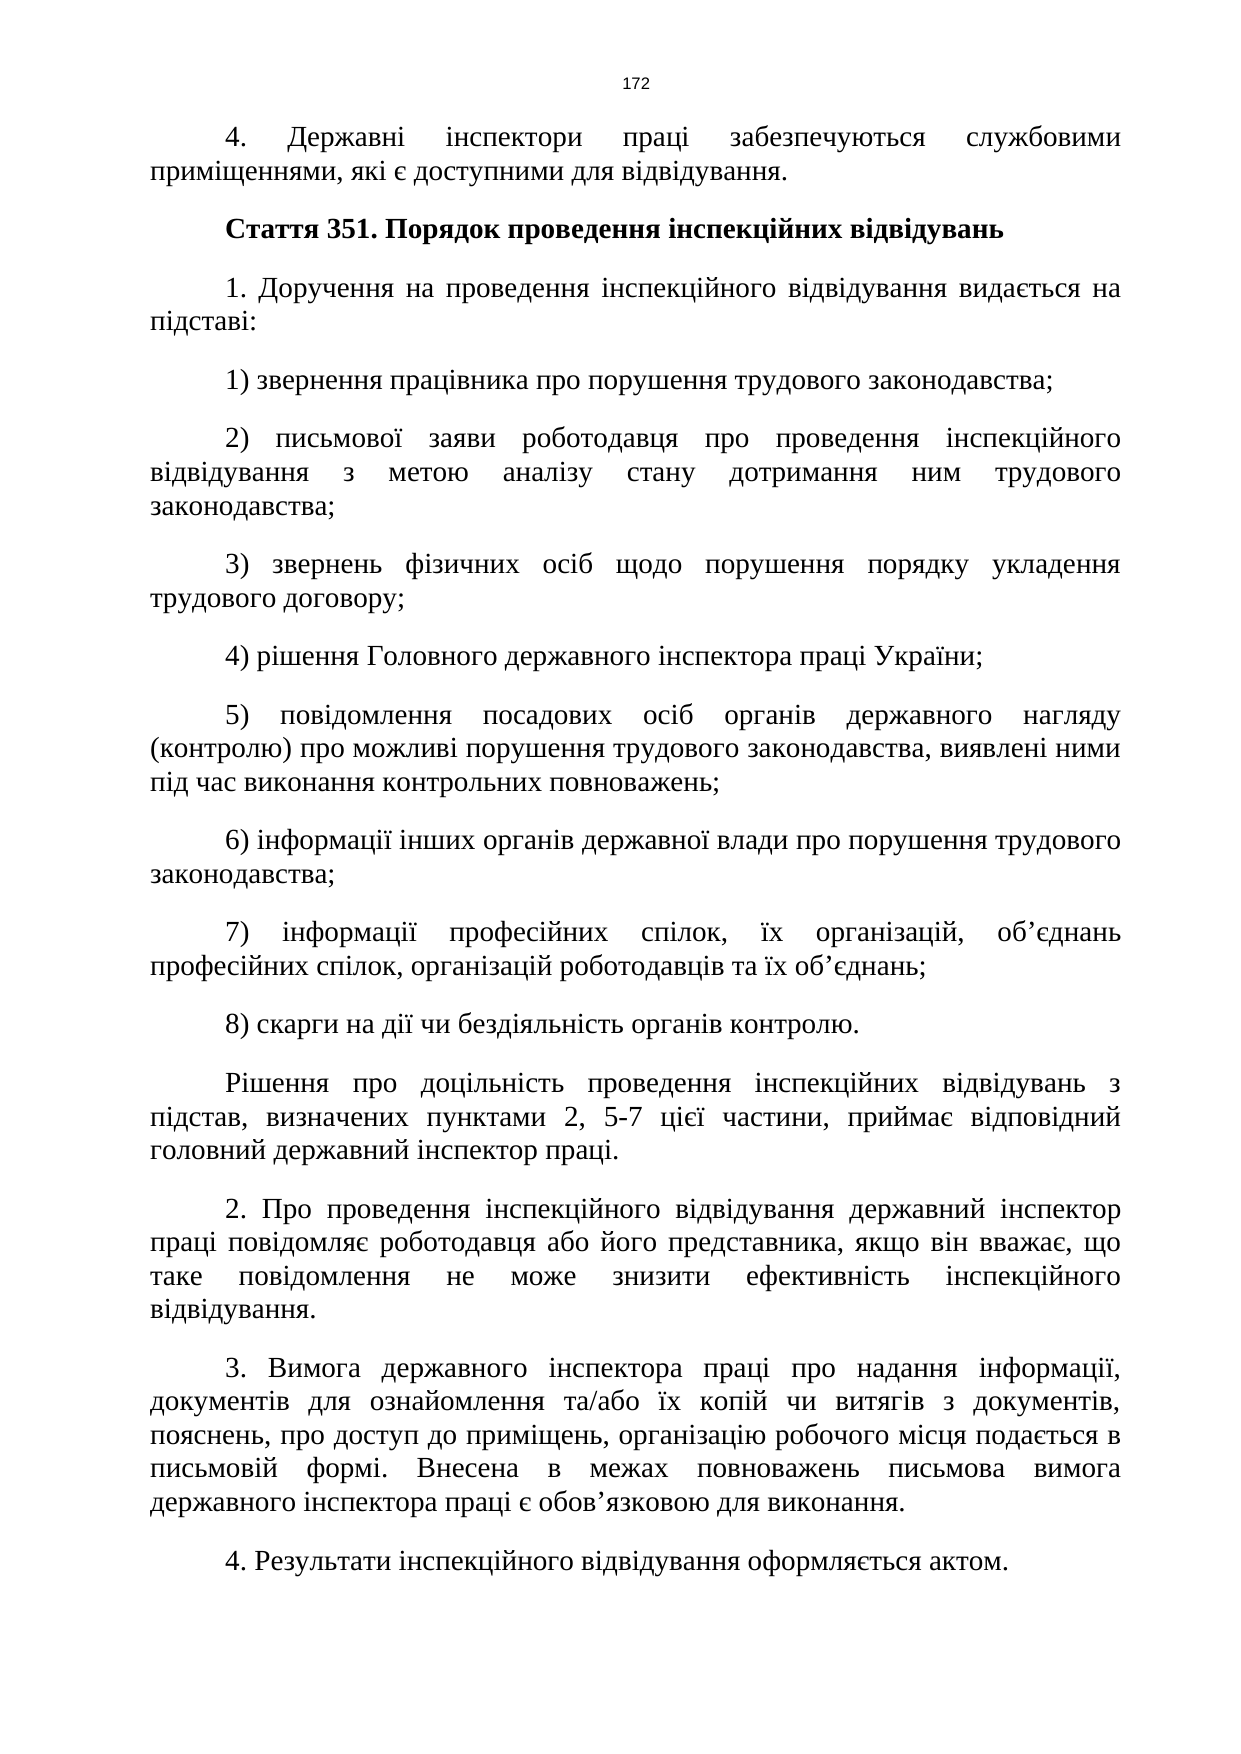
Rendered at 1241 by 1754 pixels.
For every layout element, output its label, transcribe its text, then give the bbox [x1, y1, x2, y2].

text 5) повідомлення посадових осіб органів державного нагляду (контролю) про можливі порушення трудового законодавства, виявлені ними під час виконання контрольних повноважень; [150, 697, 1122, 797]
text Рішення про доцільність проведення інспекційних відвідувань з підстав, визначених пунктами 2, 5-7 цієї частини, приймає відповідний головний державний інспектор праці. [150, 1065, 1122, 1166]
text 4) рішення Головного державного інспектора праці України; [150, 638, 1122, 672]
text 6) інформації інших органів державної влади про порушення трудового законодавства; [150, 822, 1122, 889]
text Стаття 351. Порядок проведення інспекційних відвідувань [150, 211, 1122, 245]
text 2. Про проведення інспекційного відвідування державний інспектор праці повідомляє роботодавця або його представника, якщо він вважає, що таке повідомлення не може знизити ефективність інспекційного відвідування. [150, 1191, 1122, 1325]
text 7) інформації професійних спілок, їх організацій, об’єднань професійних спілок, організацій роботодавців та їх об’єднань; [150, 914, 1122, 982]
text 4. Державні інспектори праці забезпечуються службовими приміщеннями, які є доступними для відвідування. [150, 119, 1122, 186]
text 3. Вимога державного інспектора праці про надання інформації, документів для ознайомлення та/або їх копій чи витягів з документів, пояснень, про доступ до приміщень, організацію робочого місця подається в письмовій формі. Внесена в межах повноважень письмова вимога державного інспектора праці є обов’язковою для виконання. [150, 1350, 1122, 1518]
text 1. Доручення на проведення інспекційного відвідування видається на підставі: [150, 270, 1122, 337]
text 2) письмової заяви роботодавця про проведення інспекційного відвідування з метою аналізу стану дотримання ним трудового законодавства; [150, 421, 1122, 521]
text 3) звернень фізичних осіб щодо порушення порядку укладення трудового договору; [150, 546, 1122, 613]
text 1) звернення працівника про порушення трудового законодавства; [150, 362, 1122, 396]
text 4. Результати інспекційного відвідування оформляється актом. [150, 1543, 1122, 1576]
text 8) скарги на дії чи бездіяльність органів контролю. [150, 1007, 1122, 1040]
